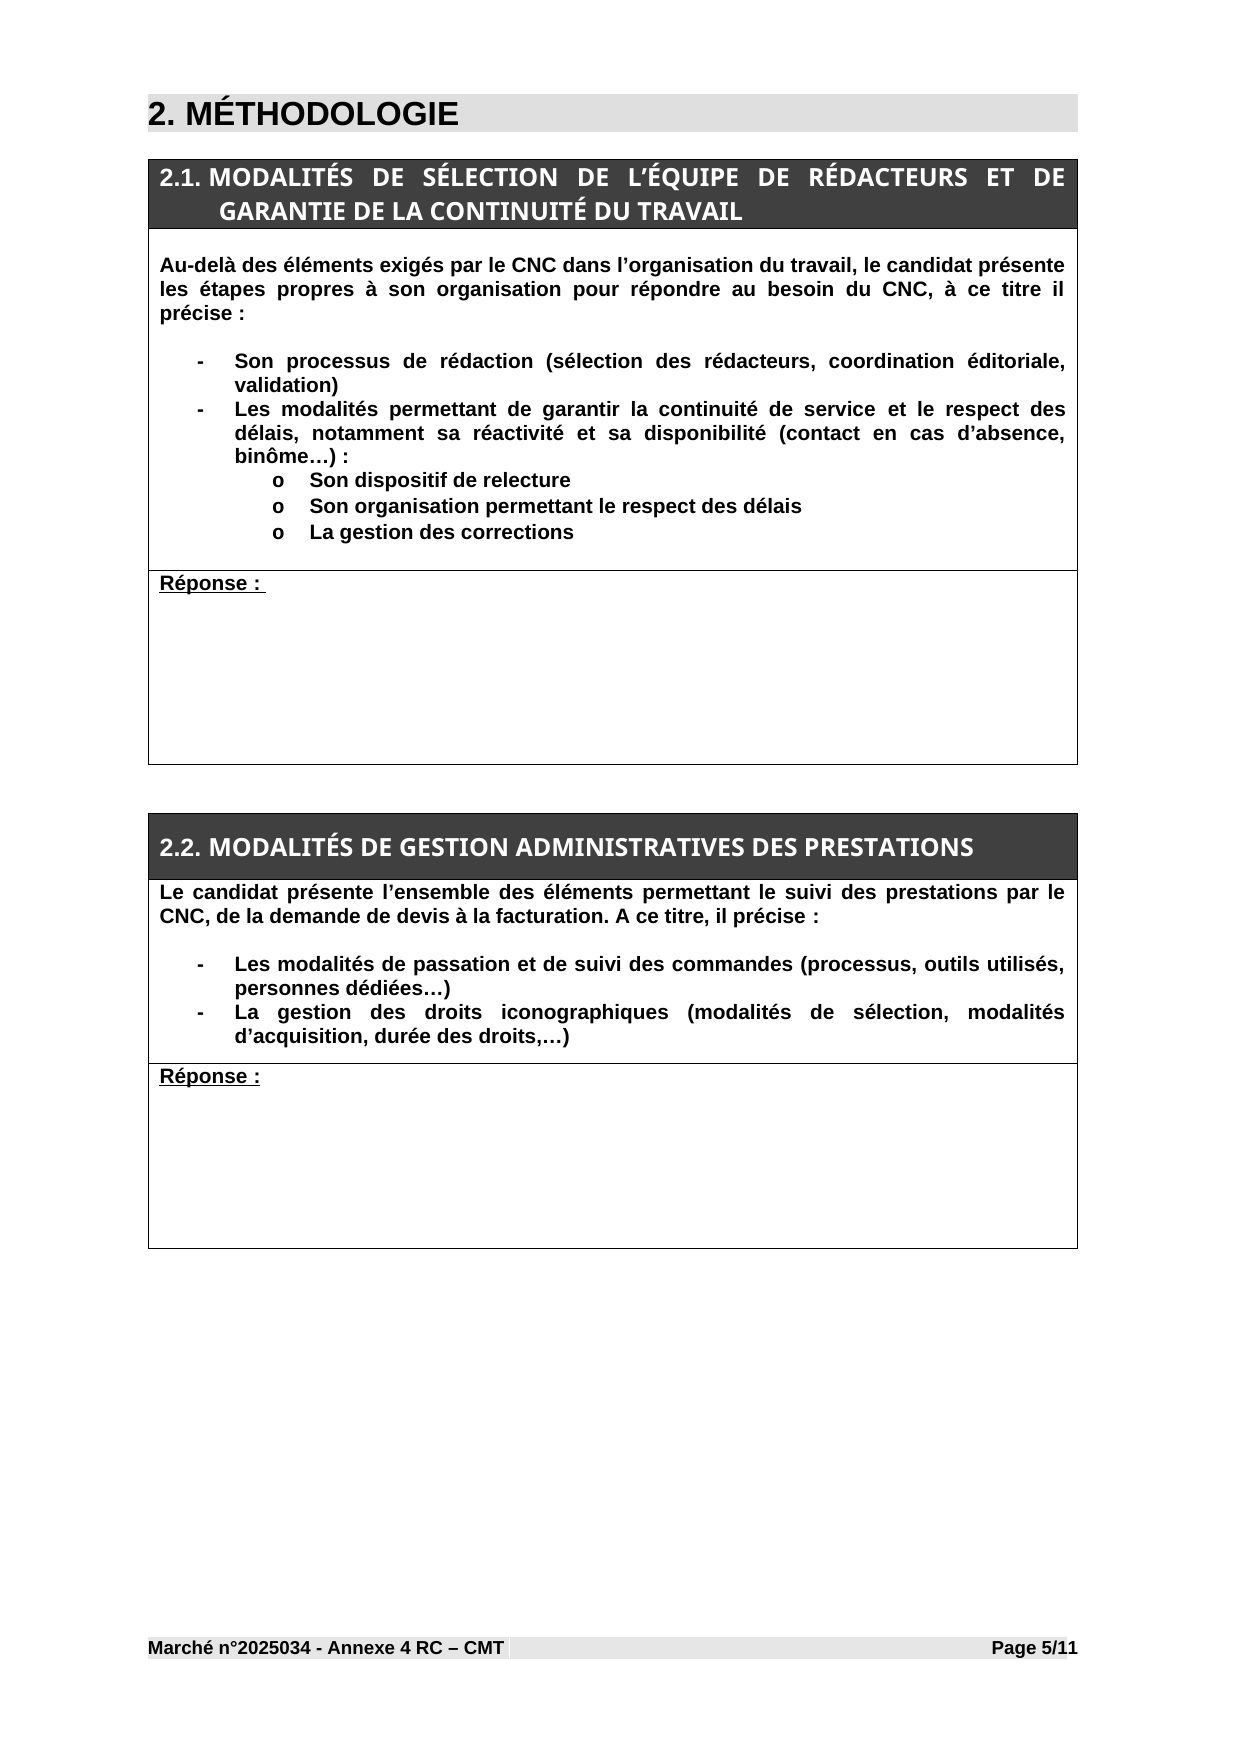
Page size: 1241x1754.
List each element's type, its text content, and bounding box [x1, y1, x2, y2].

table_cell Le candidat présente l’ensemble des éléments permettant le suivi des prestations par le CNC, de la demande de devis à la facturation. A ce titre, il précise : Les modalités de passation et de suivi des commandes (processus, outils utilisés, personnes dédiées…) La gestion des droits iconographiques (modalités de sélection, modalités d’acquisition, durée des droits,…) [149, 880, 1077, 1063]
table_cell Réponse : [149, 571, 1077, 764]
table_header Modalités de sélection dE l’équipe de rédacteurS et de GARANTIE DE LA CONTINUITÉ DU TRAVAIL [149, 160, 1077, 228]
table_cell Réponse : [149, 1064, 1077, 1247]
subtitle MÉTHODOLOGIE [148, 94, 1078, 132]
table_cell Au-delà des éléments exigés par le CNC dans l’organisation du travail, le candidat présente les étapes propres à son organisation pour répondre au besoin du CNC, à ce titre il précise : Son processus de rédaction (sélection des rédacteurs, coordination éditoriale, validation) Les modalités permettant de garantir la continuité de service et le respect des délais, notamment sa réactivité et sa disponibilité (contact en cas d’absence, binôme…) : Son dispositif de relecture Son organisation permettant le respect des délais La gestion des corrections [149, 229, 1077, 570]
table_header Modalités de gestion administratives des prestations [149, 814, 1077, 879]
